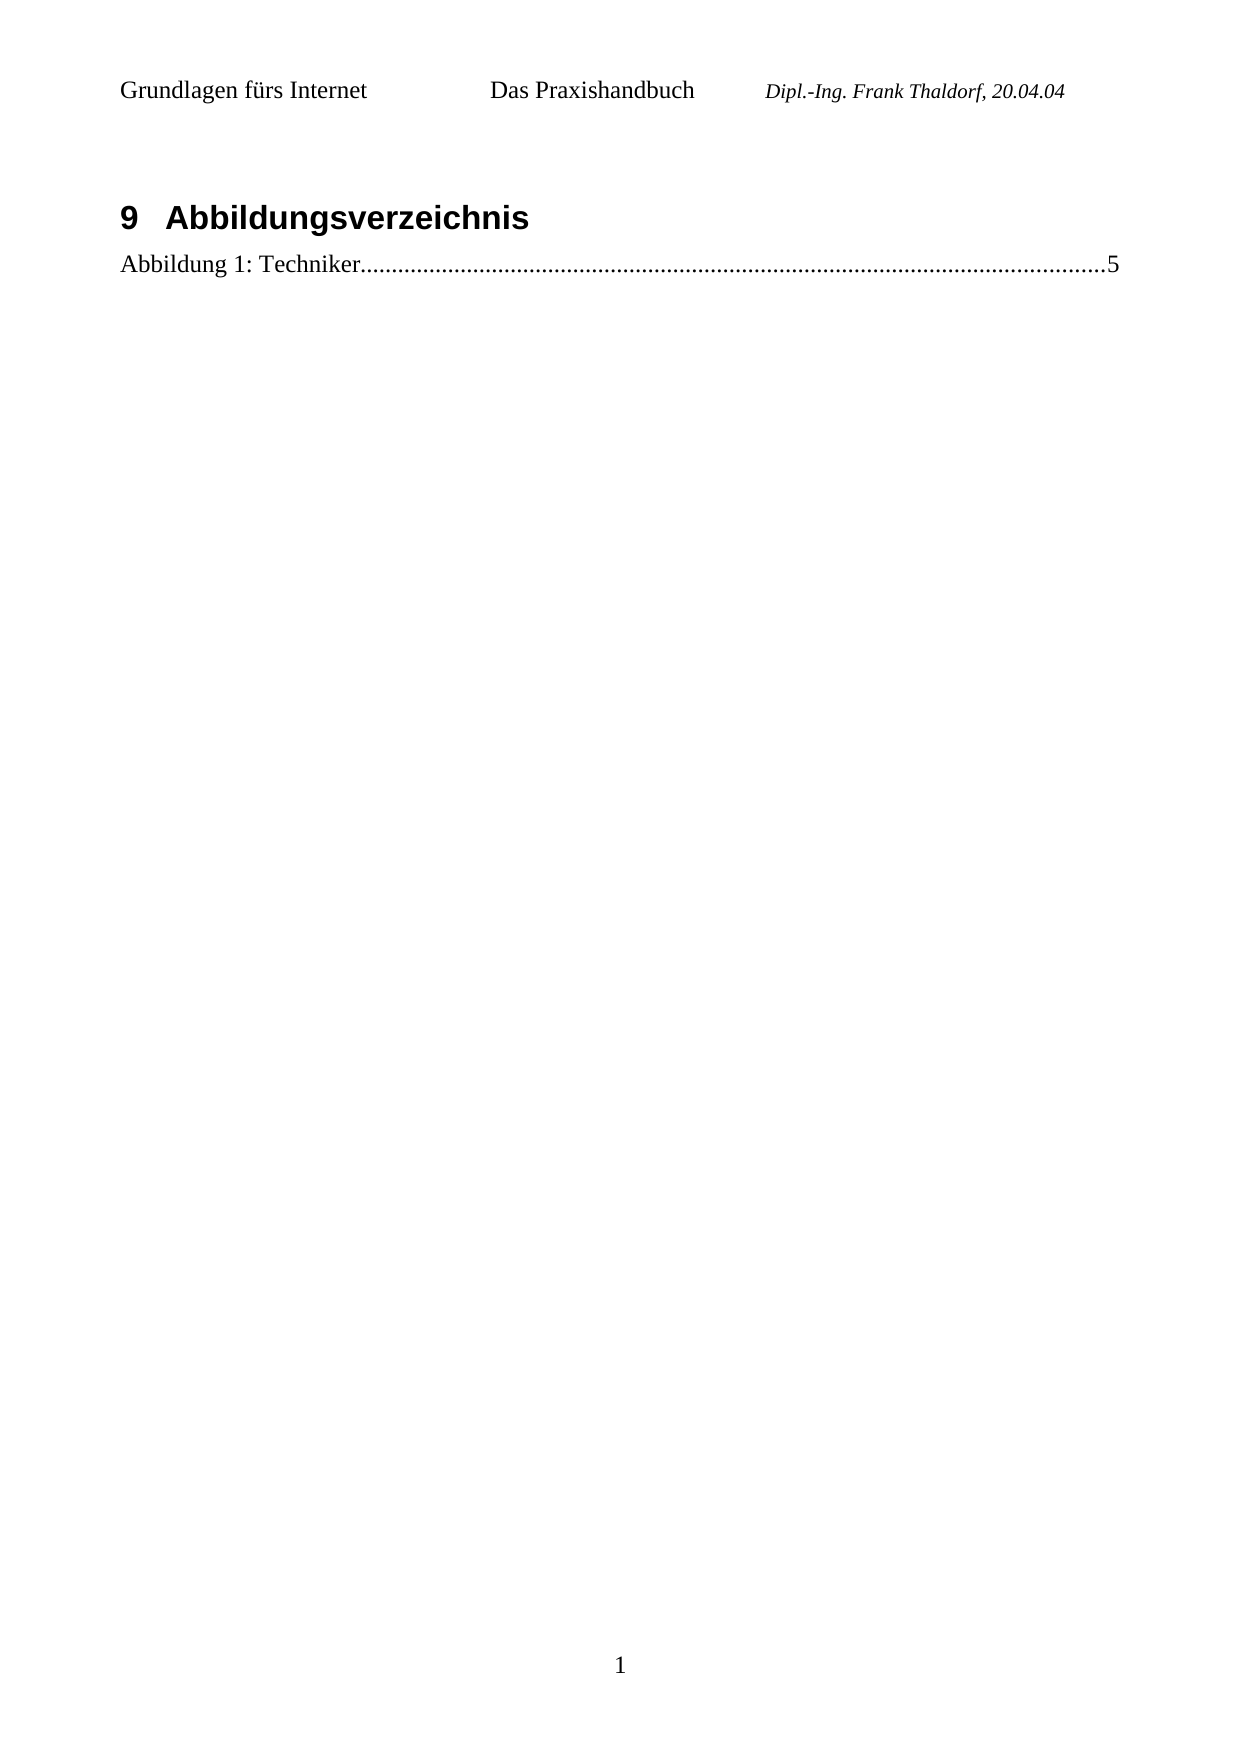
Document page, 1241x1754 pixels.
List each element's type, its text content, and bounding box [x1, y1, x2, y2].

subtitle Abbildungsverzeichnis [120, 198, 1120, 236]
text Abbildung 1: Techniker 5 [120, 249, 1120, 277]
